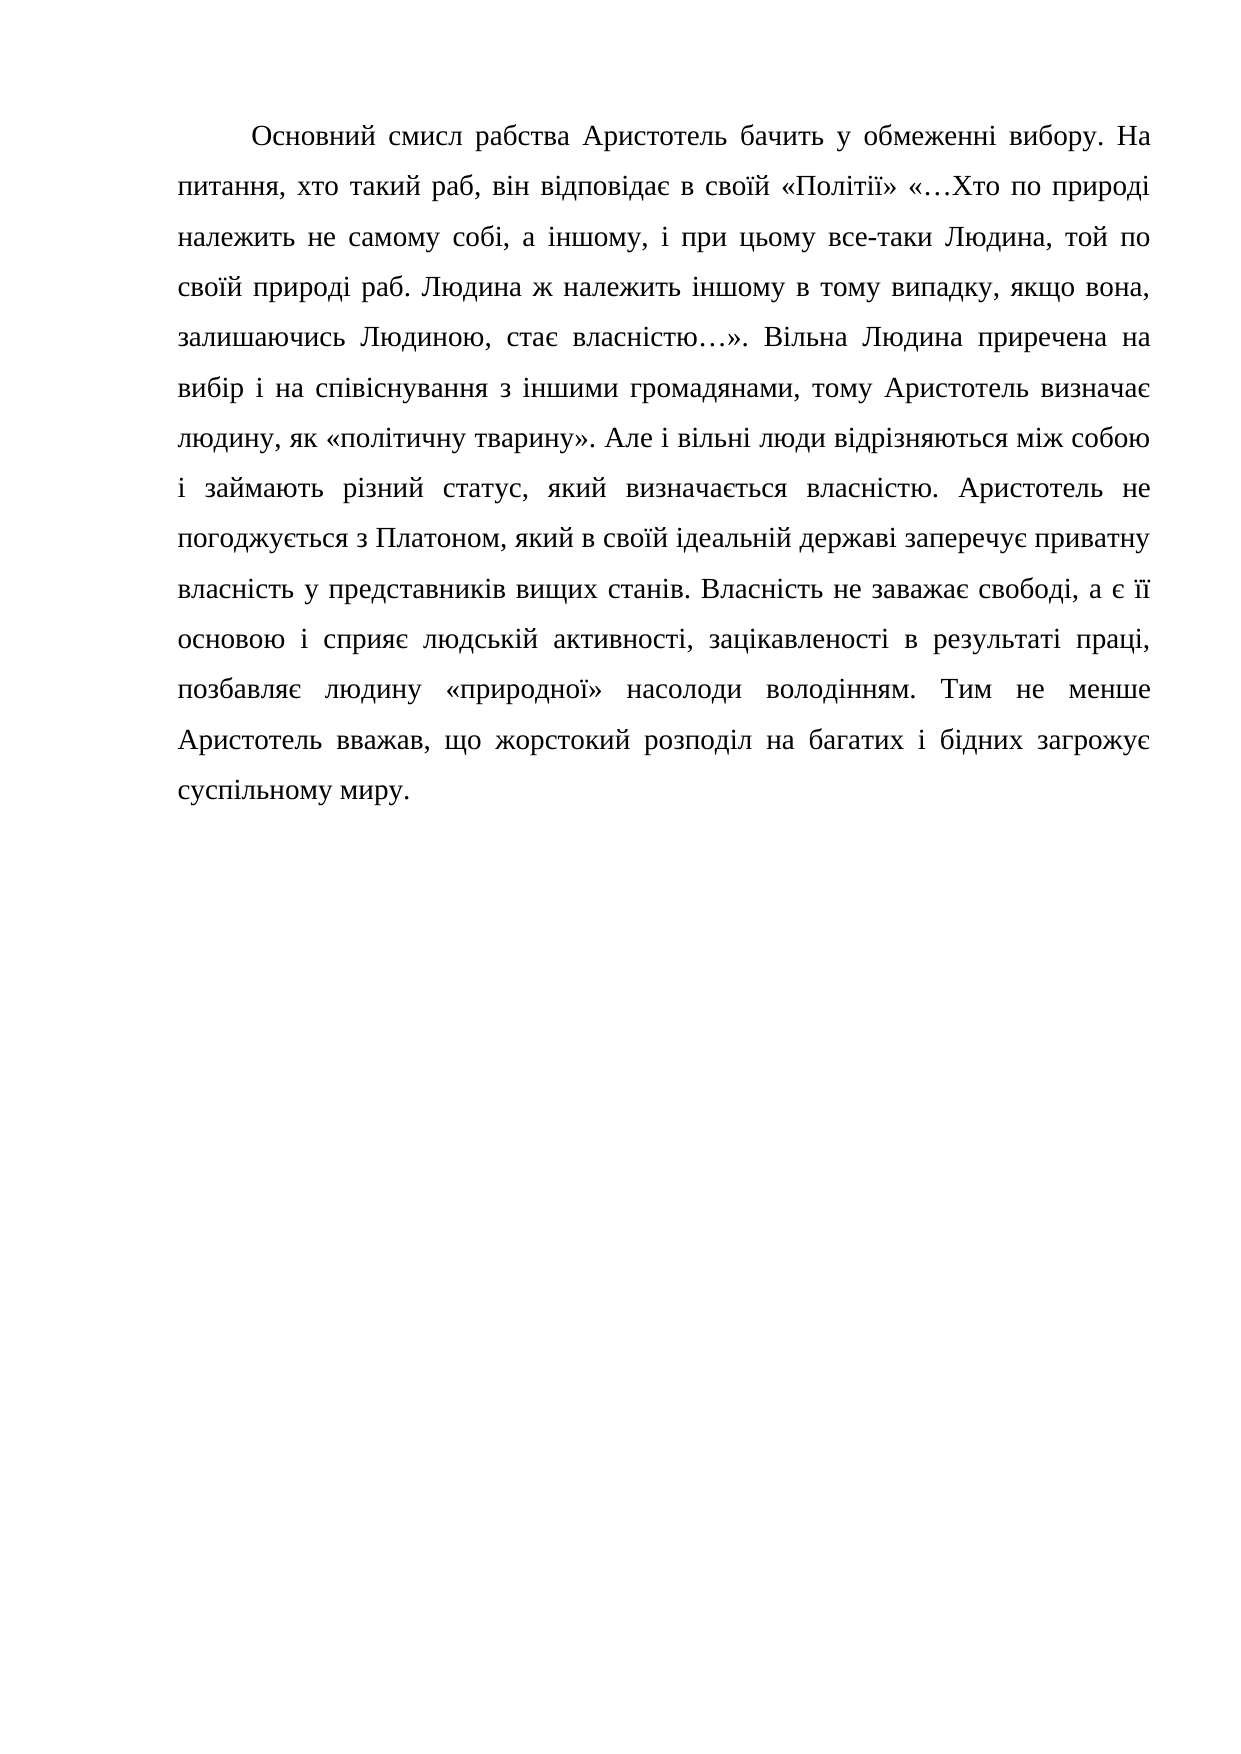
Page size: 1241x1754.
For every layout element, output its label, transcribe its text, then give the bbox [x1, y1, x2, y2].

text Основний смисл рабства Аристотель бачить у обмеженні вибору. На питання, хто такий раб, він відповідає в своїй «Політії» «…Хто по природі належить не самому собі, а іншому, і при цьому все-таки Людина, той по своїй природі раб. Людина ж належить іншому в тому випадку, якщо вона, залишаючись Людиною, стає власністю…». Вільна Людина приречена на вибір і на співіснування з іншими громадянами, тому Аристотель визначає людину, як «політичну тварину». Але і вільні люди відрізняються між собою і займають різний статус, який визначається власністю. Аристотель не погоджується з Платоном, який в своїй ідеальній державі заперечує приватну власність у представників вищих станів. Власність не заважає свободі, а є її основою і сприяє людській активності, зацікавленості в результаті праці, позбавляє людину «природної» насолоди володінням. Тим не менше Аристотель вважав, що жорстокий розподіл на багатих і бідних загрожує суспільному миру. [177, 118, 1152, 806]
